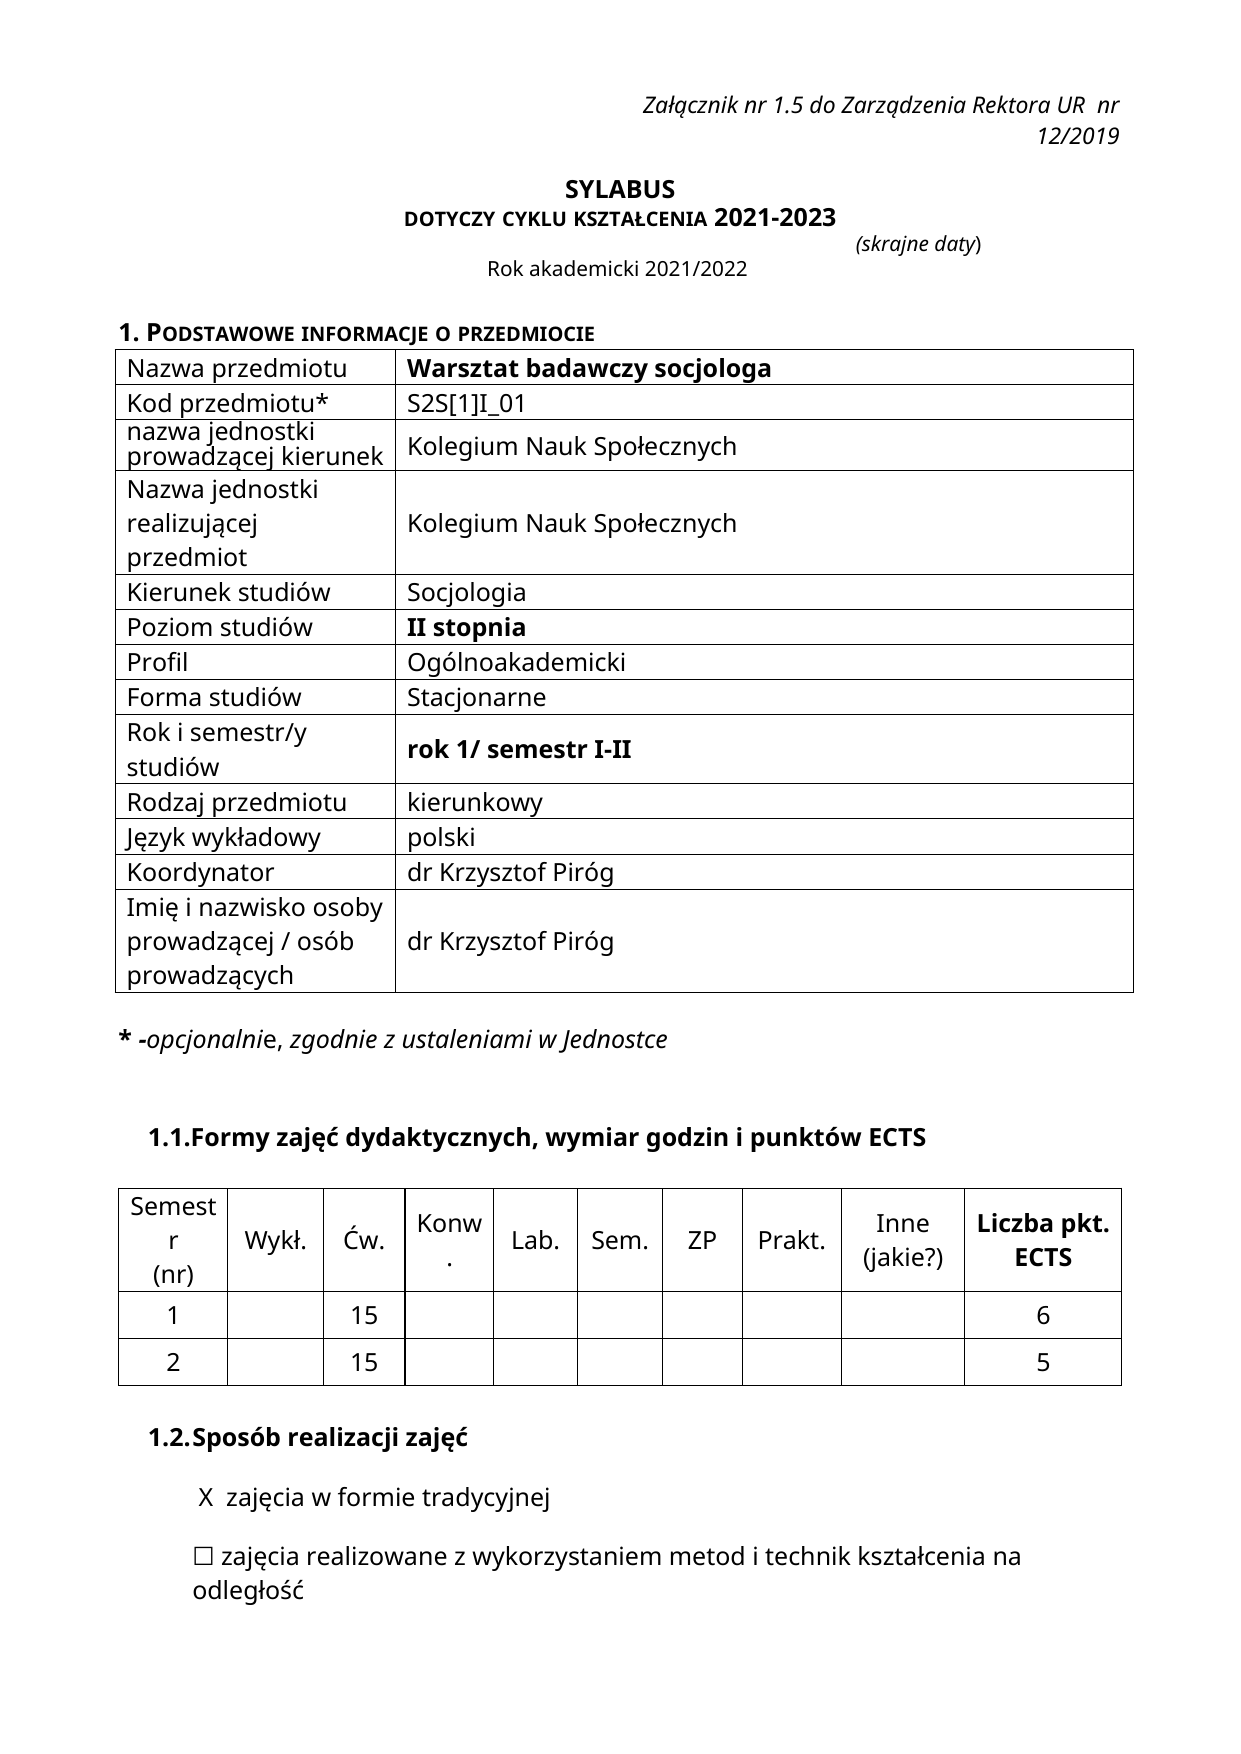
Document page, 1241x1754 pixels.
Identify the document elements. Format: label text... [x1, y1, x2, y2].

table_cell Kolegium Nauk Społecznych [396, 420, 1133, 470]
table_header Warsztat badawczy socjologa [396, 350, 1133, 384]
table_cell Poziom studiów [116, 610, 395, 644]
table_cell Rok i semestr/y studiów [116, 715, 395, 783]
table_cell [842, 1292, 964, 1338]
table_cell [406, 1292, 493, 1338]
table_header Ćw. [324, 1189, 404, 1291]
table_cell [228, 1292, 323, 1338]
table_cell Język wykładowy [116, 819, 395, 853]
text 1.1.Formy zajęć dydaktycznych, wymiar godzin i punktów ECTS [148, 1119, 1122, 1153]
table_cell kierunkowy [396, 784, 1133, 818]
table_cell 6 [965, 1292, 1121, 1338]
table_header Semestr (nr) [119, 1189, 227, 1291]
table_cell 15 [324, 1339, 404, 1385]
table_header Liczba pkt. ECTS [965, 1189, 1121, 1291]
table_cell polski [396, 819, 1133, 853]
table_cell Ogólnoakademicki [396, 645, 1133, 679]
table_cell dr Krzysztof Piróg [396, 855, 1133, 888]
text * -opcjonalnie, zgodnie z ustaleniami w Jednostce [118, 1022, 1122, 1056]
table_cell 2 [119, 1339, 227, 1385]
text dotyczy cyklu kształcenia 2021-2023 [118, 206, 1122, 231]
table_cell Profil [116, 645, 395, 679]
text 1.2. Sposób realizacji zajęć [148, 1420, 1122, 1454]
table_cell Stacjonarne [396, 680, 1133, 714]
table_cell rok 1/ semestr I-II [396, 715, 1133, 783]
table_cell [494, 1292, 577, 1338]
table_cell [663, 1339, 742, 1385]
table_header Sem. [578, 1189, 662, 1291]
table_cell II stopnia [396, 610, 1133, 644]
table_header Wykł. [228, 1189, 323, 1291]
table_header Lab. [494, 1189, 577, 1291]
table_cell nazwa jednostki prowadzącej kierunek [116, 420, 395, 470]
table_cell Socjologia [396, 575, 1133, 609]
table_cell [494, 1339, 577, 1385]
table_cell [406, 1339, 493, 1385]
table_cell [578, 1339, 662, 1385]
table_cell Koordynator [116, 855, 395, 888]
table_cell [743, 1292, 841, 1338]
table_cell dr Krzysztof Piróg [396, 890, 1133, 992]
table_cell [578, 1292, 662, 1338]
table_header Konw. [406, 1189, 493, 1291]
table_header ZP [663, 1189, 742, 1291]
text X zajęcia w formie tradycyjnej [192, 1479, 1122, 1513]
table_header Inne (jakie?) [842, 1189, 964, 1291]
table_cell Nazwa jednostki realizującej przedmiot [116, 471, 395, 574]
text Rok akademicki 2021/2022 [118, 256, 1122, 281]
text ☐ zajęcia realizowane z wykorzystaniem metod i technik kształcenia na odległość [192, 1538, 1122, 1606]
table_cell Rodzaj przedmiotu [116, 784, 395, 818]
table_header Nazwa przedmiotu [116, 350, 395, 384]
table_cell 1 [119, 1292, 227, 1338]
table_cell 15 [324, 1292, 404, 1338]
text 1. Podstawowe informacje o przedmiocie [118, 315, 1122, 349]
table_cell Kolegium Nauk Społecznych [396, 471, 1133, 574]
table_cell Kierunek studiów [116, 575, 395, 609]
text Załącznik nr 1.5 do Zarządzenia Rektora UR nr 12/2019 [118, 89, 1122, 151]
table_cell Imię i nazwisko osoby prowadzącej / osób prowadzących [116, 890, 395, 992]
table_cell S2S[1]I_01 [396, 385, 1133, 419]
table_cell [228, 1339, 323, 1385]
table_cell 5 [965, 1339, 1121, 1385]
table_cell Kod przedmiotu* [116, 385, 395, 419]
table_cell Forma studiów [116, 680, 395, 714]
text SYLABUS [118, 172, 1122, 206]
table_cell [842, 1339, 964, 1385]
table_cell [743, 1339, 841, 1385]
table_header Prakt. [743, 1189, 841, 1291]
table_cell [663, 1292, 742, 1338]
text (skrajne daty) [118, 231, 1122, 256]
